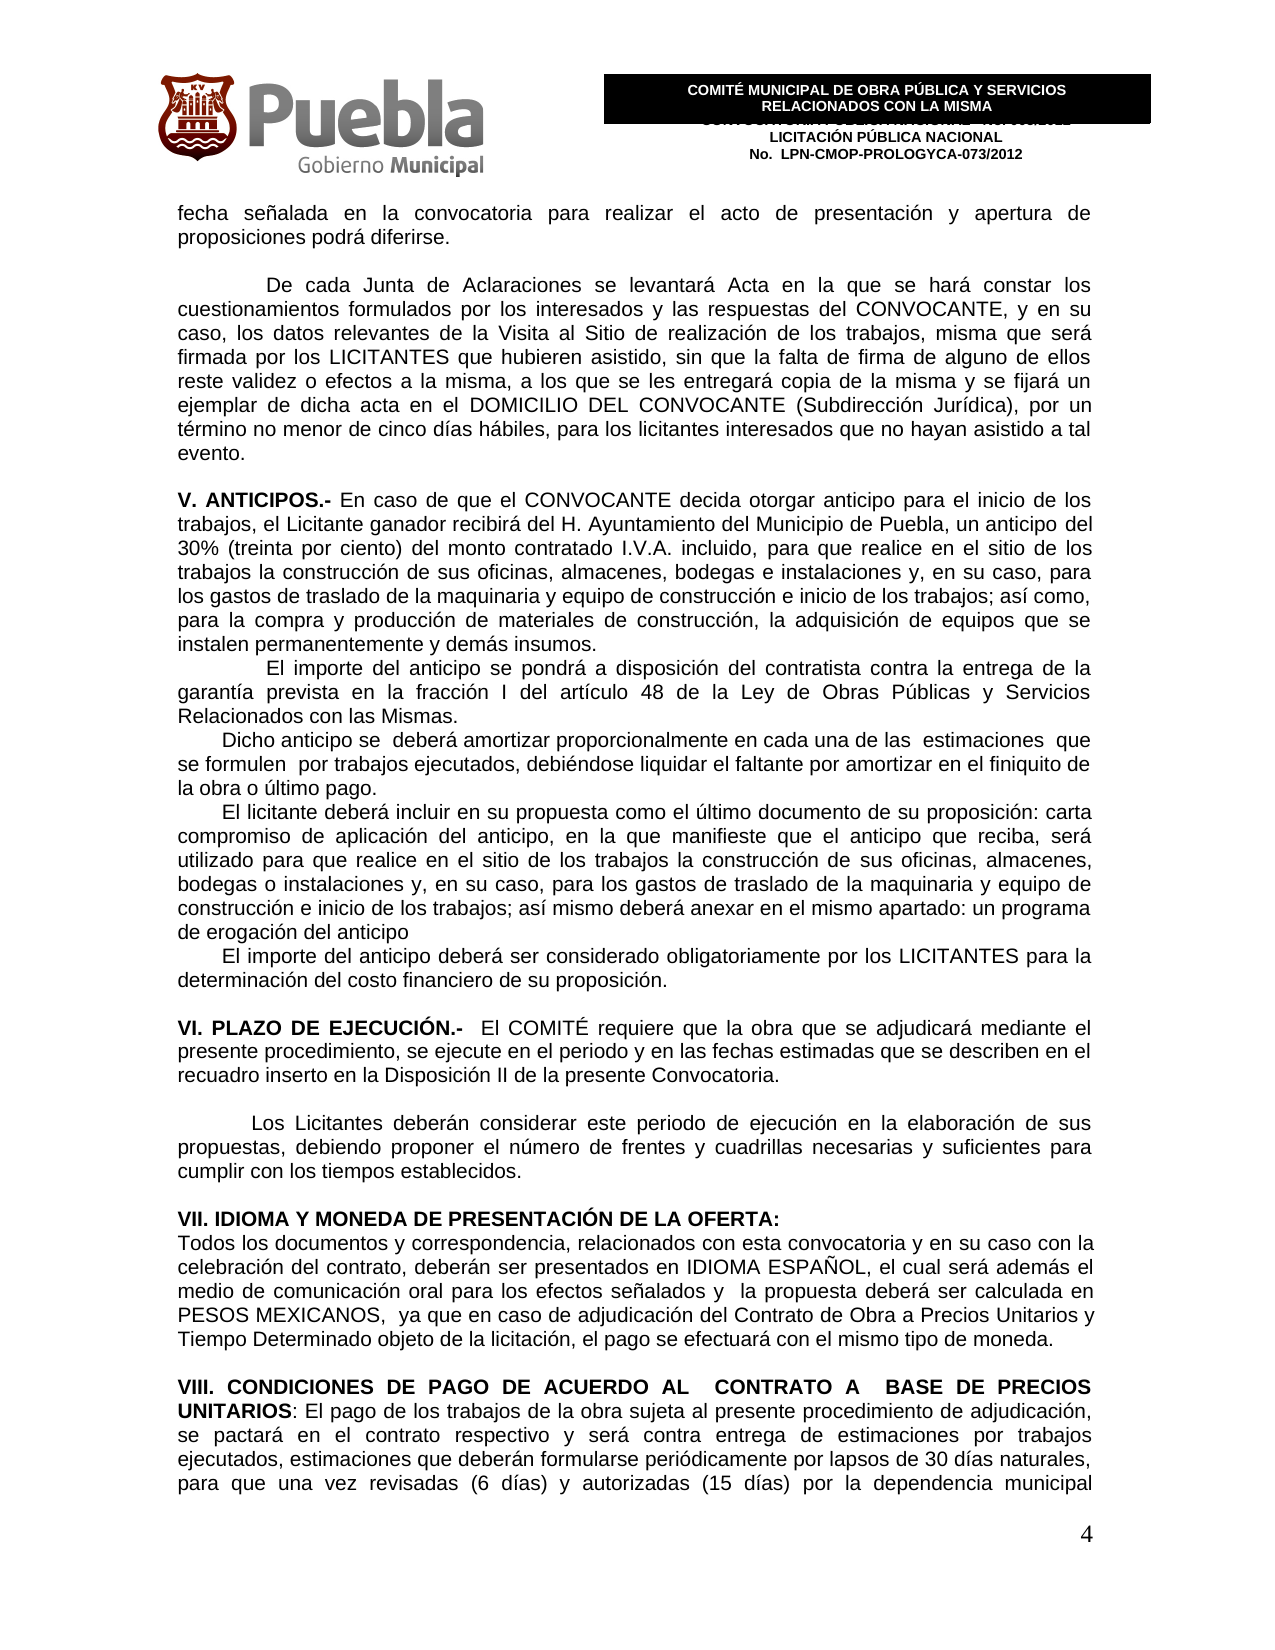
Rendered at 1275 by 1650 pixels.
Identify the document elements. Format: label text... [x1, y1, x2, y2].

subtitle V. ANTICIPOS.- En caso de que el CONVOCANTE decida otorgar anticipo para el inicio de los trabajos, el Licitante ganador recibirá del H. Ayuntamiento del Municipio de Puebla, un anticipo del 30% (treinta por ciento) del monto contratado I.V.A. incluido, para que realice en el sitio de los trabajos la construcción de sus oficinas, almacenes, bodegas e instalaciones y, en su caso, para los gastos de traslado de la maquinaria y equipo de construcción e inicio de los trabajos; así como, para la compra y producción de materiales de construcción, la adquisición de equipos que se instalen permanentemente y demás insumos. [177, 488, 1093, 656]
text VI. PLAZO DE EJECUCIÓN.- El COMITÉ requiere que la obra que se adjudicará mediante el presente procedimiento, se ejecute en el periodo y en las fechas estimadas que se describen en el recuadro inserto en la Disposición II de la presente Convocatoria. [177, 1015, 1093, 1087]
text De cada Junta de Aclaraciones se levantará Acta en la que se hará constar los cuestionamientos formulados por los interesados y las respuestas del CONVOCANTE, y en su caso, los datos relevantes de la Visita al Sitio de realización de los trabajos, misma que será firmada por los LICITANTES que hubieren asistido, sin que la falta de firma de alguno de ellos reste validez o efectos a la misma, a los que se les entregará copia de la misma y se fijará un ejemplar de dicha acta en el DOMICILIO DEL CONVOCANTE (Subdirección Jurídica), por un término no menor de cinco días hábiles, para los licitantes interesados que no hayan asistido a tal evento. [177, 273, 1093, 464]
text Los Licitantes deberán considerar este periodo de ejecución en la elaboración de sus propuestas, debiendo proponer el número de frentes y cuadrillas necesarias y suficientes para cumplir con los tiempos establecidos. [177, 1111, 1093, 1183]
text Dicho anticipo se deberá amortizar proporcionalmente en cada una de las estimaciones que se formulen por trabajos ejecutados, debiéndose liquidar el faltante por amortizar en el finiquito de la obra o último pago. [177, 728, 1093, 800]
text VII. IDIOMA Y MONEDA DE PRESENTACIÓN DE LA OFERTA: [177, 1207, 1096, 1231]
text Todos los documentos y correspondencia, relacionados con esta convocatoria y en su caso con la celebración del contrato, deberán ser presentados en IDIOMA ESPAÑOL, el cual será además el medio de comunicación oral para los efectos señalados y la propuesta deberá ser calculada en PESOS MEXICANOS, ya que en caso de adjudicación del Contrato de Obra a Precios Unitarios y Tiempo Determinado objeto de la licitación, el pago se efectuará con el mismo tipo de moneda. [177, 1231, 1096, 1351]
text El licitante deberá incluir en su propuesta como el último documento de su proposición: carta compromiso de aplicación del anticipo, en la que manifieste que el anticipo que reciba, será utilizado para que realice en el sitio de los trabajos la construcción de sus oficinas, almacenes, bodegas o instalaciones y, en su caso, para los gastos de traslado de la maquinaria y equipo de construcción e inicio de los trabajos; así mismo deberá anexar en el mismo apartado: un programa de erogación del anticipo [177, 800, 1093, 943]
text El importe del anticipo se pondrá a disposición del contratista contra la entrega de la garantía prevista en la fracción I del artículo 48 de la Ley de Obras Públicas y Servicios Relacionados con las Mismas. [177, 656, 1093, 728]
text El importe del anticipo deberá ser considerado obligatoriamente por los LICITANTES para la determinación del costo financiero de su proposición. [177, 943, 1093, 991]
picture [158, 73, 484, 177]
